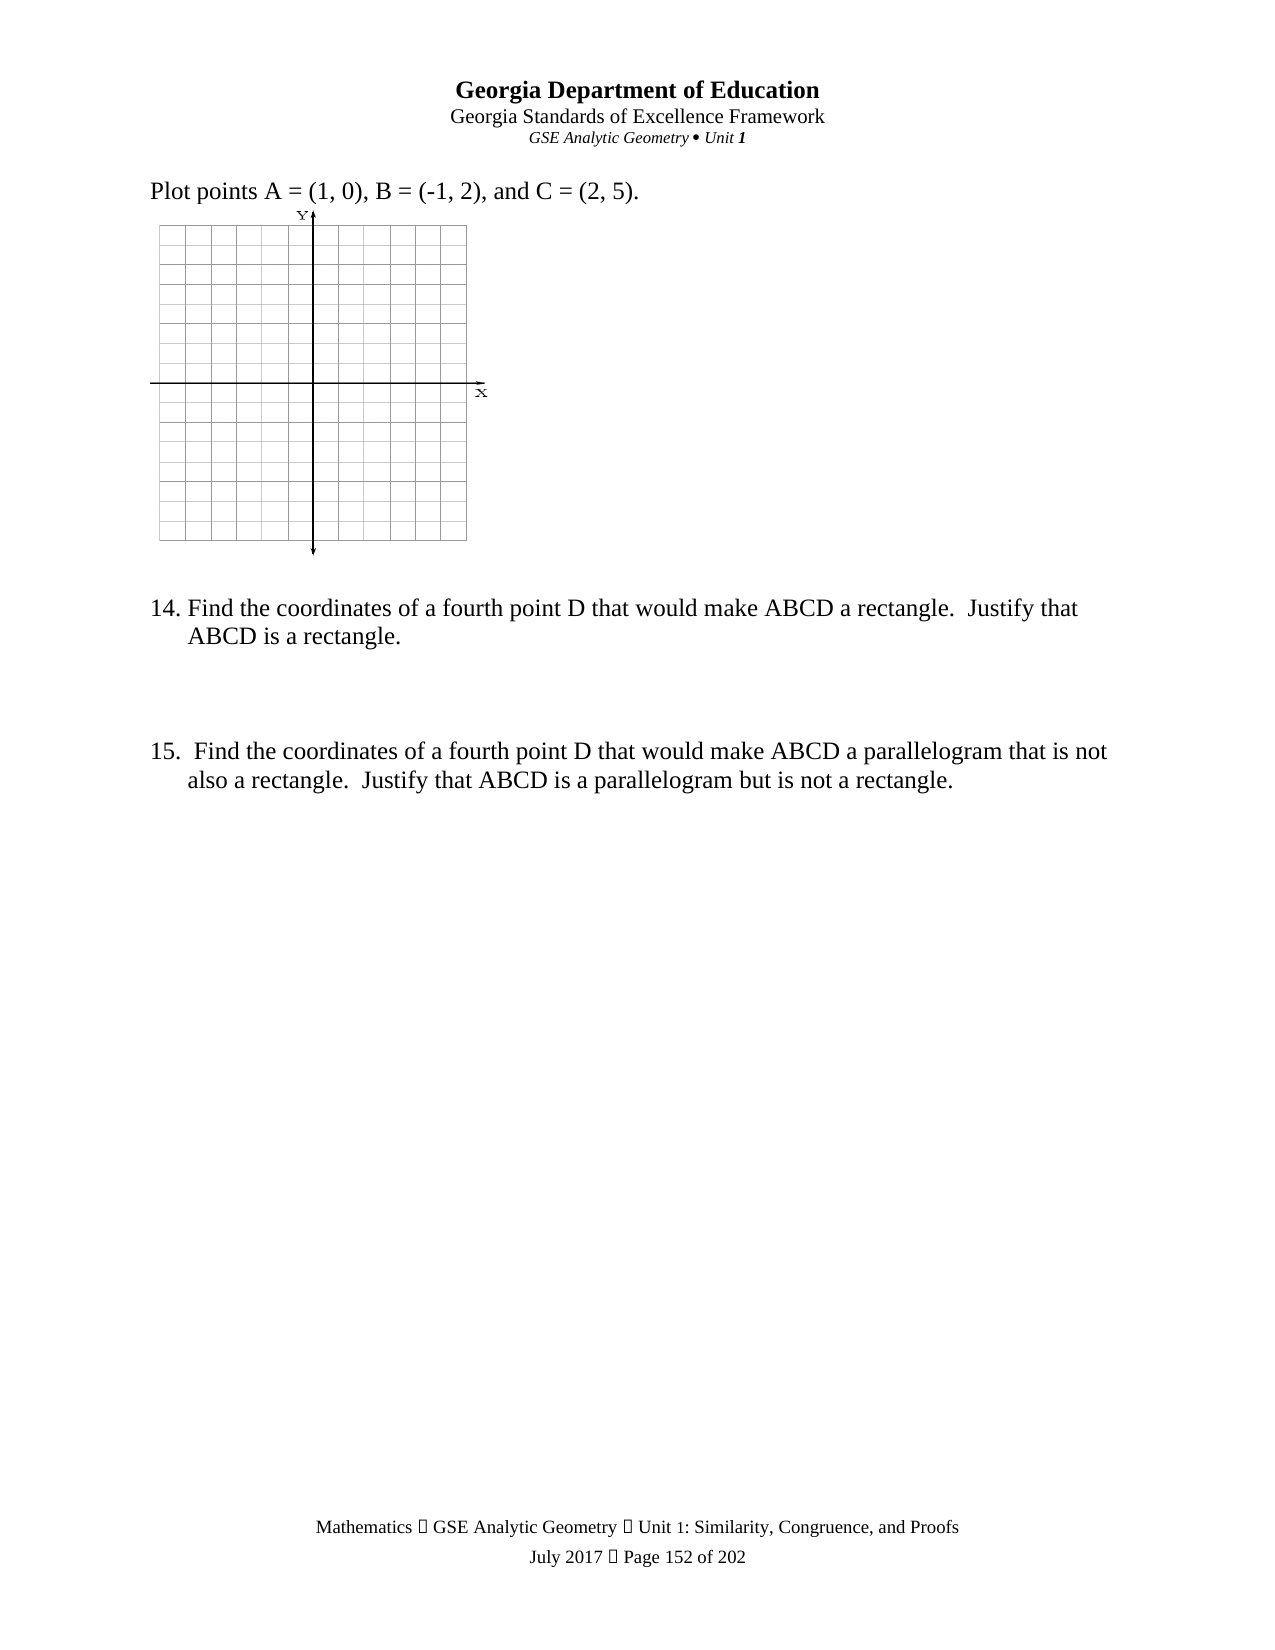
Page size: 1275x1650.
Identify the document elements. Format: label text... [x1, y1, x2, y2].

list Find the coordinates of a fourth point D that would make ABCD a parallelogram that is not also a rectangle. Justify that ABCD is a parallelogram but is not a rectangle. [150, 736, 1125, 794]
list Find the coordinates of a fourth point D that would make ABCD a rectangle. Justify that ABCD is a rectangle. [150, 593, 1125, 650]
text Plot points A = (1, 0), B = (-1, 2), and C = (2, 5). [150, 176, 1125, 204]
